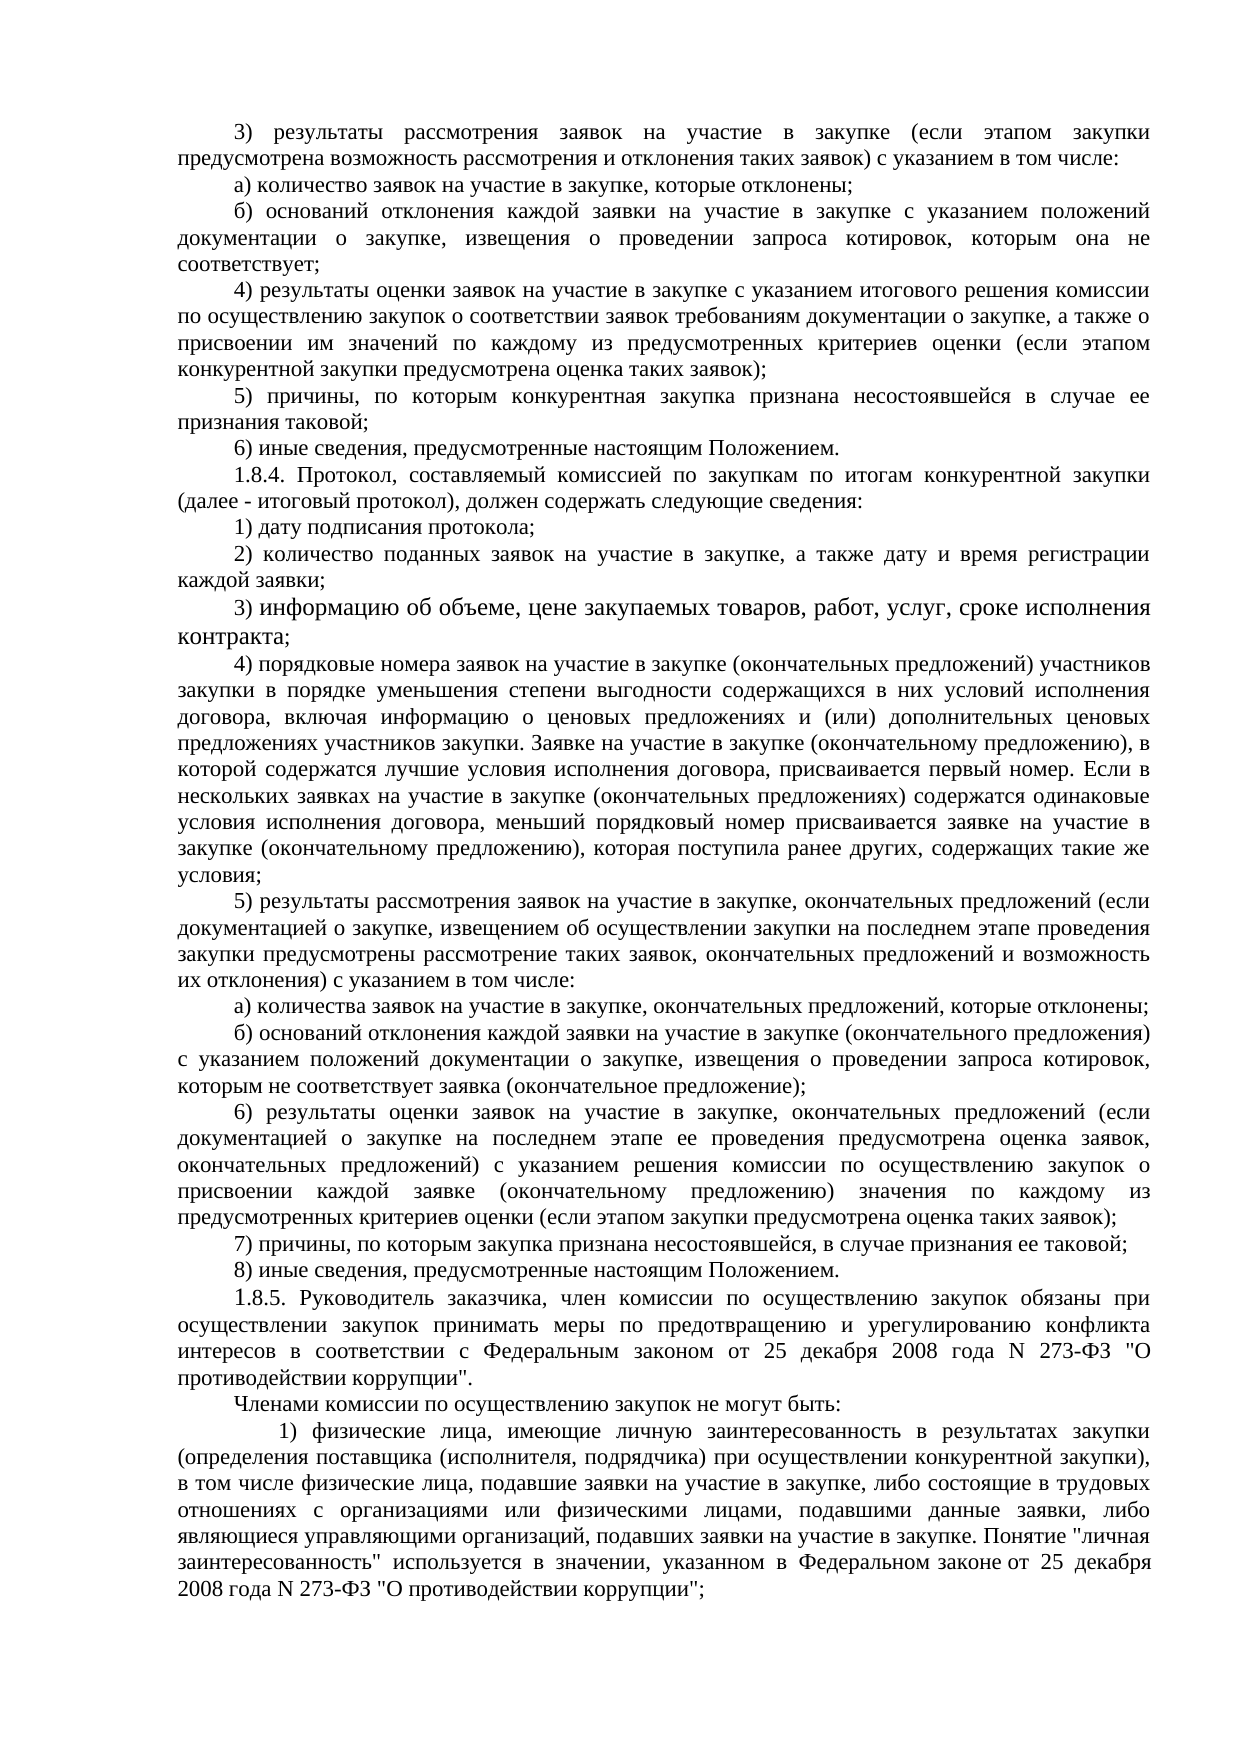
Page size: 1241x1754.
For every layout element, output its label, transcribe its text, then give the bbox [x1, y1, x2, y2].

text 3) информацию об объеме, цене закупаемых товаров, работ, услуг, сроке исполнения контракта; [177, 592, 1152, 650]
text Членами комиссии по осуществлению закупок не могут быть: [177, 1390, 1152, 1417]
text 6) иные сведения, предусмотренные настоящим Положением. [177, 434, 1152, 461]
text 1) дату подписания протокола; [177, 513, 1152, 540]
text 8) иные сведения, предусмотренные настоящим Положением. [177, 1256, 1152, 1282]
text 3) результаты рассмотрения заявок на участие в закупке (если этапом закупки предусмотрена возможность рассмотрения и отклонения таких заявок) с указанием в том числе: [177, 118, 1152, 171]
text 5) причины, по которым конкурентная закупка признана несостоявшейся в случае ее признания таковой; [177, 382, 1152, 434]
text 1.8.5. Руководитель заказчика, член комиссии по осуществлению закупок обязаны при осуществлении закупок принимать меры по предотвращению и урегулированию конфликта интересов в соответствии с Федеральным законом от 25 декабря 2008 года N 273-ФЗ "О противодействии коррупции". [177, 1282, 1152, 1390]
text 7) причины, по которым закупка признана несостоявшейся, в случае признания ее таковой; [177, 1230, 1152, 1256]
text 4) порядковые номера заявок на участие в закупке (окончательных предложений) участников закупки в порядке уменьшения степени выгодности содержащихся в них условий исполнения договора, включая информацию о ценовых предложениях и (или) дополнительных ценовых предложениях участников закупки. Заявке на участие в закупке (окончательному предложению), в которой содержатся лучшие условия исполнения договора, присваивается первый номер. Если в нескольких заявках на участие в закупке (окончательных предложениях) содержатся одинаковые условия исполнения договора, меньший порядковый номер присваивается заявке на участие в закупке (окончательному предложению), которая поступила ранее других, содержащих такие же условия; [177, 650, 1152, 887]
text 4) результаты оценки заявок на участие в закупке с указанием итогового решения комиссии по осуществлению закупок о соответствии заявок требованиям документации о закупке, а также о присвоении им значений по каждому из предусмотренных критериев оценки (если этапом конкурентной закупки предусмотрена оценка таких заявок); [177, 276, 1152, 382]
text 1) физические лица, имеющие личную заинтересованность в результатах закупки (определения поставщика (исполнителя, подрядчика) при осуществлении конкурентной закупки), в том числе физические лица, подавшие заявки на участие в закупке, либо состоящие в трудовых отношениях с организациями или физическими лицами, подавшими данные заявки, либо являющиеся управляющими организаций, подавших заявки на участие в закупке. Понятие "личная заинтересованность" используется в значении, указанном в Федеральном законе от 25 декабря 2008 года N 273-ФЗ "О противодействии коррупции"; [177, 1417, 1152, 1601]
text 2) количество поданных заявок на участие в закупке, а также дату и время регистрации каждой заявки; [177, 540, 1152, 592]
text б) оснований отклонения каждой заявки на участие в закупке с указанием положений документации о закупке, извещения о проведении запроса котировок, которым она не соответствует; [177, 197, 1152, 276]
text 6) результаты оценки заявок на участие в закупке, окончательных предложений (если документацией о закупке на последнем этапе ее проведения предусмотрена оценка заявок, окончательных предложений) с указанием решения комиссии по осуществлению закупок о присвоении каждой заявке (окончательному предложению) значения по каждому из предусмотренных критериев оценки (если этапом закупки предусмотрена оценка таких заявок); [177, 1098, 1152, 1230]
text б) оснований отклонения каждой заявки на участие в закупке (окончательного предложения) с указанием положений документации о закупке, извещения о проведении запроса котировок, которым не соответствует заявка (окончательное предложение); [177, 1019, 1152, 1098]
text 1.8.4. Протокол, составляемый комиссией по закупкам по итогам конкурентной закупки (далее - итоговый протокол), должен содержать следующие сведения: [177, 461, 1152, 513]
text а) количество заявок на участие в закупке, которые отклонены; [177, 171, 1152, 197]
text а) количества заявок на участие в закупке, окончательных предложений, которые отклонены; [177, 993, 1152, 1019]
text 5) результаты рассмотрения заявок на участие в закупке, окончательных предложений (если документацией о закупке, извещением об осуществлении закупки на последнем этапе проведения закупки предусмотрены рассмотрение таких заявок, окончательных предложений и возможность их отклонения) с указанием в том числе: [177, 887, 1152, 993]
